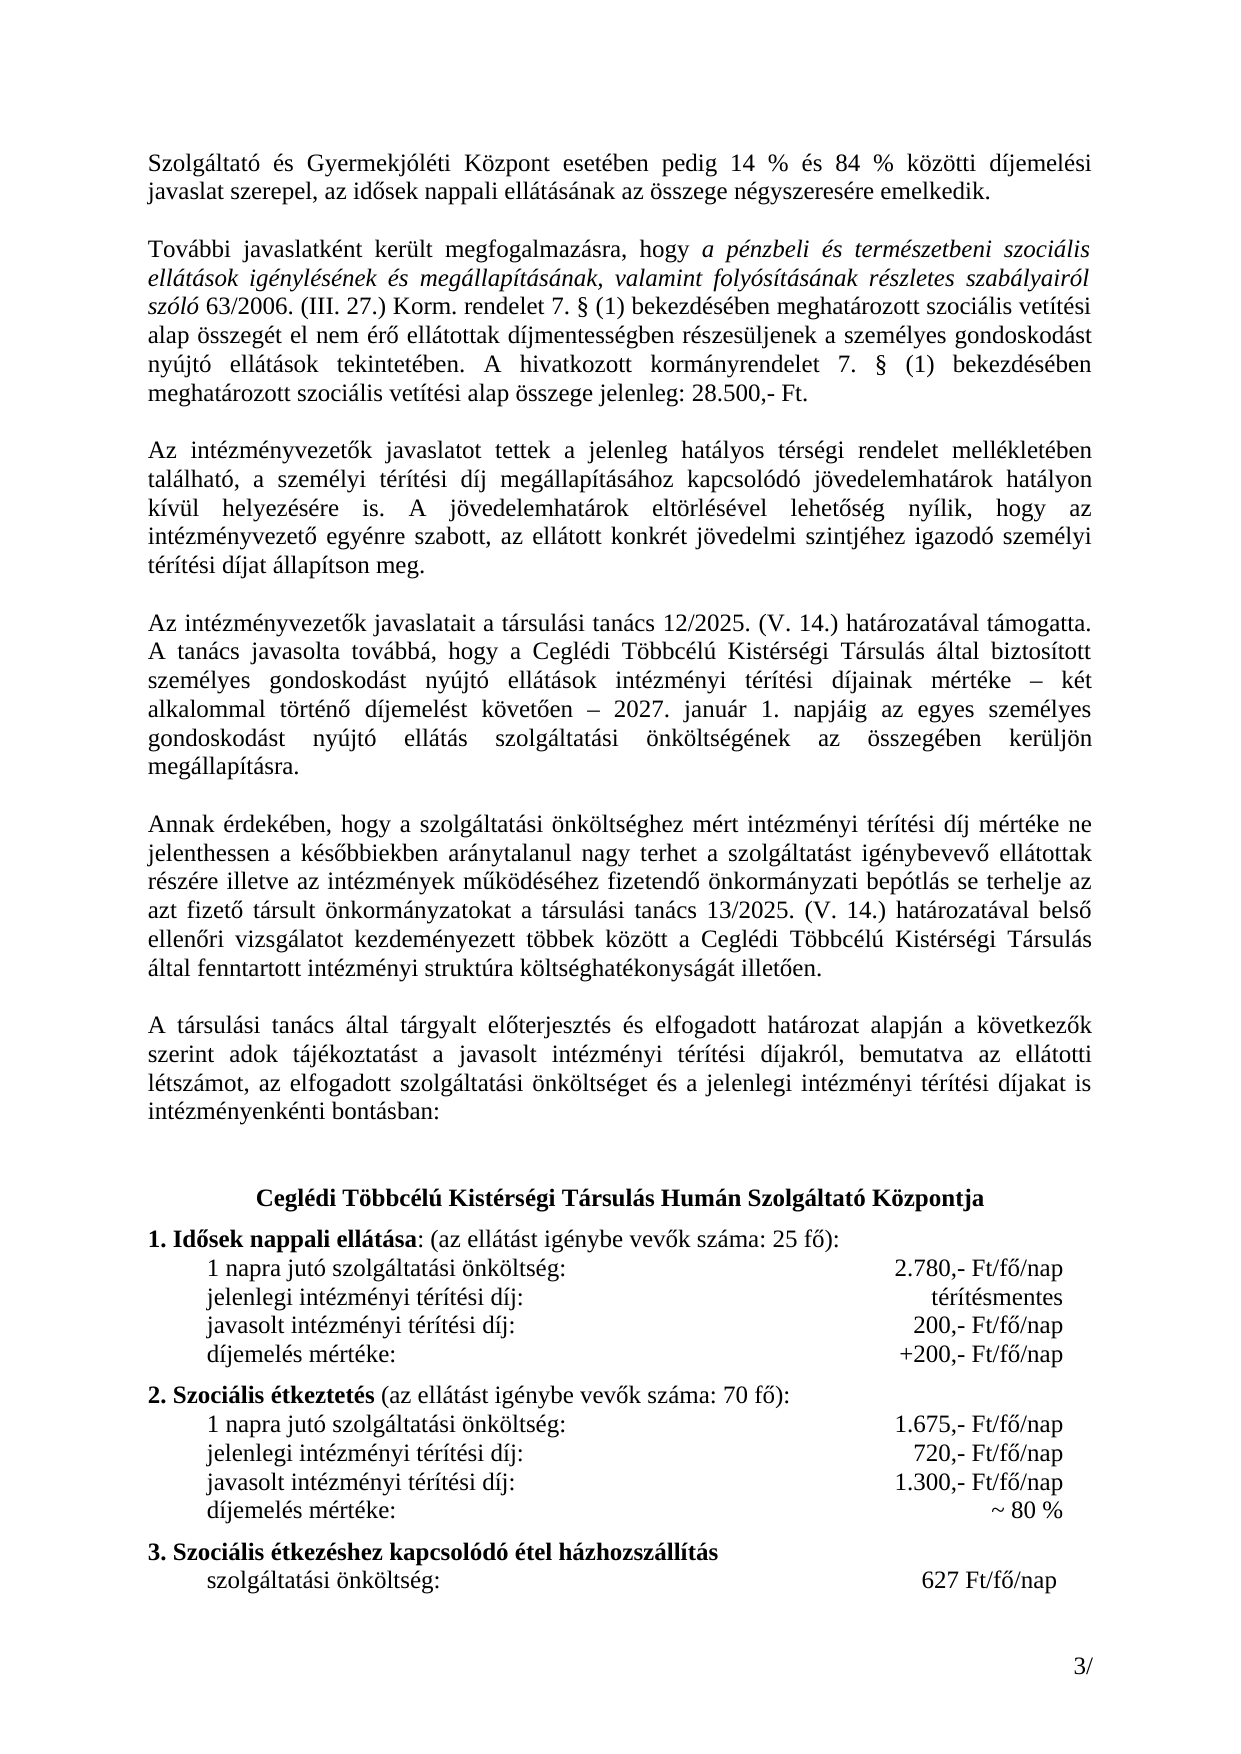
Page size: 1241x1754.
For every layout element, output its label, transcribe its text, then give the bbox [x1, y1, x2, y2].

text További javaslatként került megfogalmazásra, hogy a pénzbeli és természetbeni szociális ellátások igénylésének és megállapításának, valamint folyósításának részletes szabályairól szóló 63/2006. (III. 27.) Korm. rendelet 7. § (1) bekezdésében meghatározott szociális vetítési alap összegét el nem érő ellátottak díjmentességben részesüljenek a személyes gondoskodást nyújtó ellátások tekintetében. A hivatkozott kormányrendelet 7. § (1) bekezdésében meghatározott szociális vetítési alap összege jelenleg: 28.500,- Ft. [148, 234, 1093, 406]
text jelenlegi intézményi térítési díj: térítésmentes [148, 1282, 1093, 1311]
text 1. Idősek nappali ellátása: (az ellátást igénybe vevők száma: 25 fő): [148, 1224, 1093, 1253]
text 2. Szociális étkeztetés (az ellátást igénybe vevők száma: 70 fő): [148, 1381, 1093, 1409]
text javasolt intézményi térítési díj: 1.300,- Ft/fő/nap [148, 1467, 1093, 1496]
text Ceglédi Többcélú Kistérségi Társulás Humán Szolgáltató Központja [148, 1183, 1093, 1212]
text díjemelés mértéke: ~ 80 % [148, 1496, 1093, 1524]
text Az intézményvezetők javaslatait a társulási tanács 12/2025. (V. 14.) határozatával támogatta. A tanács javasolta továbbá, hogy a Ceglédi Többcélú Kistérségi Társulás által biztosított személyes gondoskodást nyújtó ellátások intézményi térítési díjainak mértéke – két alkalommal történő díjemelést követően – 2027. január 1. napjáig az egyes személyes gondoskodást nyújtó ellátás szolgáltatási önköltségének az összegében kerüljön megállapításra. [148, 608, 1093, 780]
text szolgáltatási önköltség: 627 Ft/fő/nap [148, 1566, 1093, 1594]
text 1 napra jutó szolgáltatási önköltség: 1.675,- Ft/fő/nap [148, 1409, 1093, 1438]
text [148, 148, 1093, 205]
text 1 napra jutó szolgáltatási önköltség: 2.780,- Ft/fő/nap [148, 1253, 1093, 1282]
text Annak érdekében, hogy a szolgáltatási önköltséghez mért intézményi térítési díj mértéke ne jelenthessen a későbbiekben aránytalanul nagy terhet a szolgáltatást igénybevevő ellátottak részére illetve az intézmények működéséhez fizetendő önkormányzati bepótlás se terhelje az azt fizető társult önkormányzatokat a társulási tanács 13/2025. (V. 14.) határozatával belső ellenőri vizsgálatot kezdeményezett többek között a Ceglédi Többcélú Kistérségi Társulás által fenntartott intézményi struktúra költséghatékonyságát illetően. [148, 809, 1093, 981]
text díjemelés mértéke: +200,- Ft/fő/nap [148, 1339, 1093, 1368]
text javasolt intézményi térítési díj: 200,- Ft/fő/nap [148, 1311, 1093, 1339]
text Az intézményvezetők javaslatot tettek a jelenleg hatályos térségi rendelet mellékletében található, a személyi térítési díj megállapításához kapcsolódó jövedelemhatárok hatályon kívül helyezésére is. A jövedelemhatárok eltörlésével lehetőség nyílik, hogy az intézményvezető egyénre szabott, az ellátott konkrét jövedelmi szintjéhez igazodó személyi térítési díjat állapítson meg. [148, 435, 1093, 579]
text 3. Szociális étkezéshez kapcsolódó étel házhozszállítás [148, 1537, 1093, 1566]
text A társulási tanács által tárgyalt előterjesztés és elfogadott határozat alapján a következők szerint adok tájékoztatást a javasolt intézményi térítési díjakról, bemutatva az ellátotti létszámot, az elfogadott szolgáltatási önköltséget és a jelenlegi intézményi térítési díjakat is intézményenkénti bontásban: [148, 1010, 1093, 1125]
text jelenlegi intézményi térítési díj: 720,- Ft/fő/nap [148, 1438, 1093, 1467]
